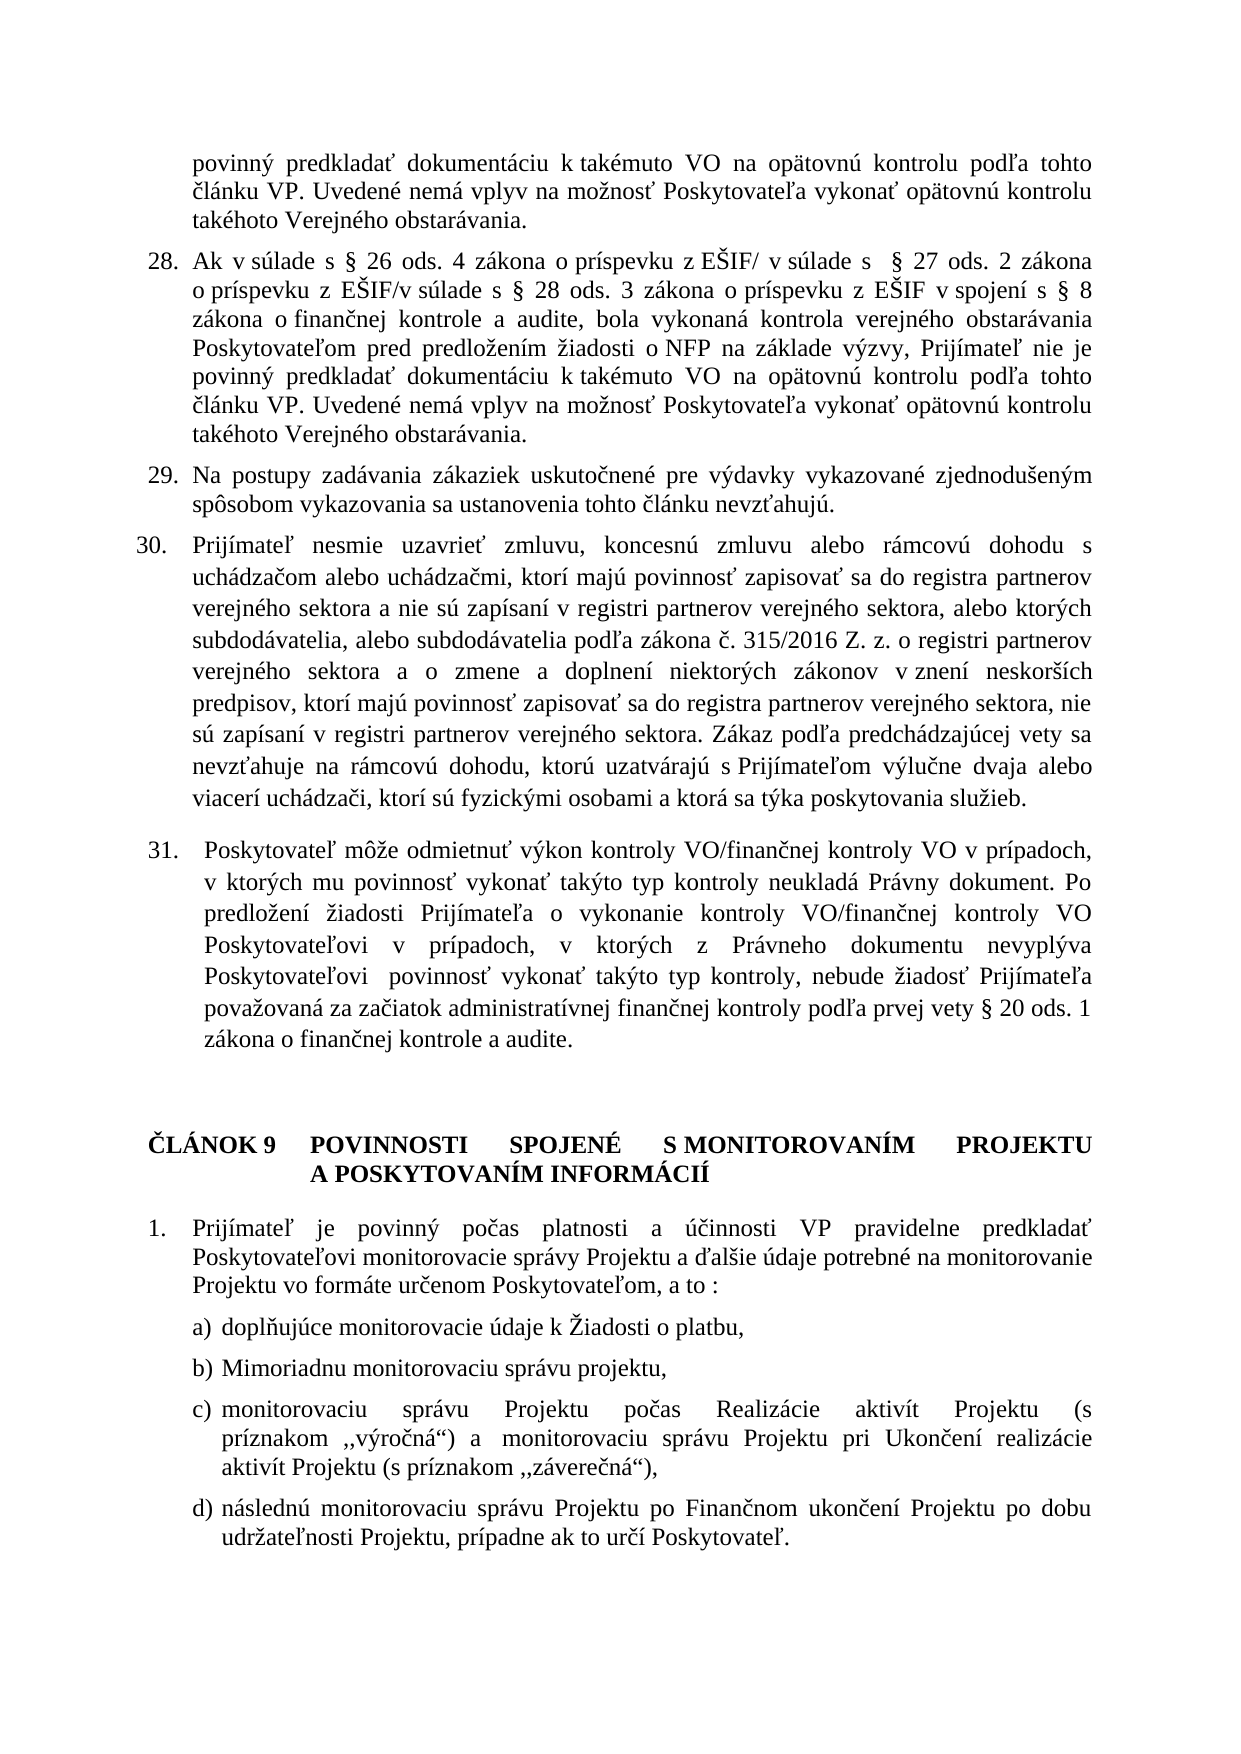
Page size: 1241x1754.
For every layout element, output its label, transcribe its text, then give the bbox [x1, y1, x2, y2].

list Prijímateľ je povinný počas platnosti a účinnosti VP pravidelne predkladať Poskytovateľovi monitorovacie správy Projektu a ďalšie údaje potrebné na monitorovanie Projektu vo formáte určenom Poskytovateľom, a to : [148, 1213, 1093, 1299]
list monitorovaciu správu Projektu počas Realizácie aktivít Projektu (s príznakom ,,výročná“) a monitorovaciu správu Projektu pri Ukončení realizácie aktivít Projektu (s príznakom ,,záverečná“), [192, 1394, 1093, 1481]
list Prijímateľ nesmie uzavrieť zmluvu, koncesnú zmluvu alebo rámcovú dohodu s uchádzačom alebo uchádzačmi, ktorí majú povinnosť zapisovať sa do registra partnerov verejného sektora a nie sú zapísaní v registri partnerov verejného sektora, alebo ktorých subdodávatelia, alebo subdodávatelia podľa zákona č. 315/2016 Z. z. o registri partnerov verejného sektora a o zmene a doplnení niektorých zákonov v znení neskorších predpisov, ktorí majú povinnosť zapisovať sa do registra partnerov verejného sektora, nie sú zapísaní v registri partnerov verejného sektora. Zákaz podľa predchádzajúcej vety sa nevzťahuje na rámcovú dohodu, ktorú uzatvárajú s Prijímateľom výlučne dvaja alebo viacerí uchádzači, ktorí sú fyzickými osobami a ktorá sa týka poskytovania služieb. [136, 530, 1093, 811]
list Ak v súlade s § 26 ods. 4 zákona o príspevku z EŠIF/ v súlade s § 27 ods. 2 zákona o príspevku z EŠIF/v súlade s § 28 ods. 3 zákona o príspevku z EŠIF v spojení s § 8 zákona o finančnej kontrole a audite, bola vykonaná kontrola verejného obstarávania Poskytovateľom pred predložením žiadosti o NFP na základe výzvy, Prijímateľ nie je povinný predkladať dokumentáciu k takémuto VO na opätovnú kontrolu podľa tohto článku VP. Uvedené nemá vplyv na možnosť Poskytovateľa vykonať opätovnú kontrolu takéhoto Verejného obstarávania. [148, 246, 1093, 448]
list Poskytovateľ môže odmietnuť výkon kontroly VO/finančnej kontroly VO v prípadoch, v ktorých mu povinnosť vykonať takýto typ kontroly neukladá Právny dokument. Po predložení žiadosti Prijímateľa o vykonanie kontroly VO/finančnej kontroly VO Poskytovateľovi v prípadoch, v ktorých z Právneho dokumentu nevyplýva Poskytovateľovi povinnosť vykonať takýto typ kontroly, nebude žiadosť Prijímateľa považovaná za začiatok administratívnej finančnej kontroly podľa prvej vety § 20 ods. 1 zákona o finančnej kontrole a audite. [148, 835, 1093, 1053]
list Na postupy zadávania zákaziek uskutočnené pre výdavky vykazované zjednodušeným spôsobom vykazovania sa ustanovenia tohto článku nevzťahujú. [148, 460, 1093, 518]
list Mimoriadnu monitorovaciu správu projektu, [192, 1353, 1093, 1382]
list doplňujúce monitorovacie údaje k Žiadosti o platbu, [192, 1312, 1093, 1341]
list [148, 148, 1093, 234]
subtitle ČLÁNOK 9 POVINNOSTI SPOJENÉ S MONITOROVANÍM PROJEKTU A POSKYTOVANÍM INFORMÁCIÍ [148, 1131, 1093, 1188]
list následnú monitorovaciu správu Projektu po Finančnom ukončení Projektu po dobu udržateľnosti Projektu, prípadne ak to určí Poskytovateľ. [192, 1493, 1093, 1551]
